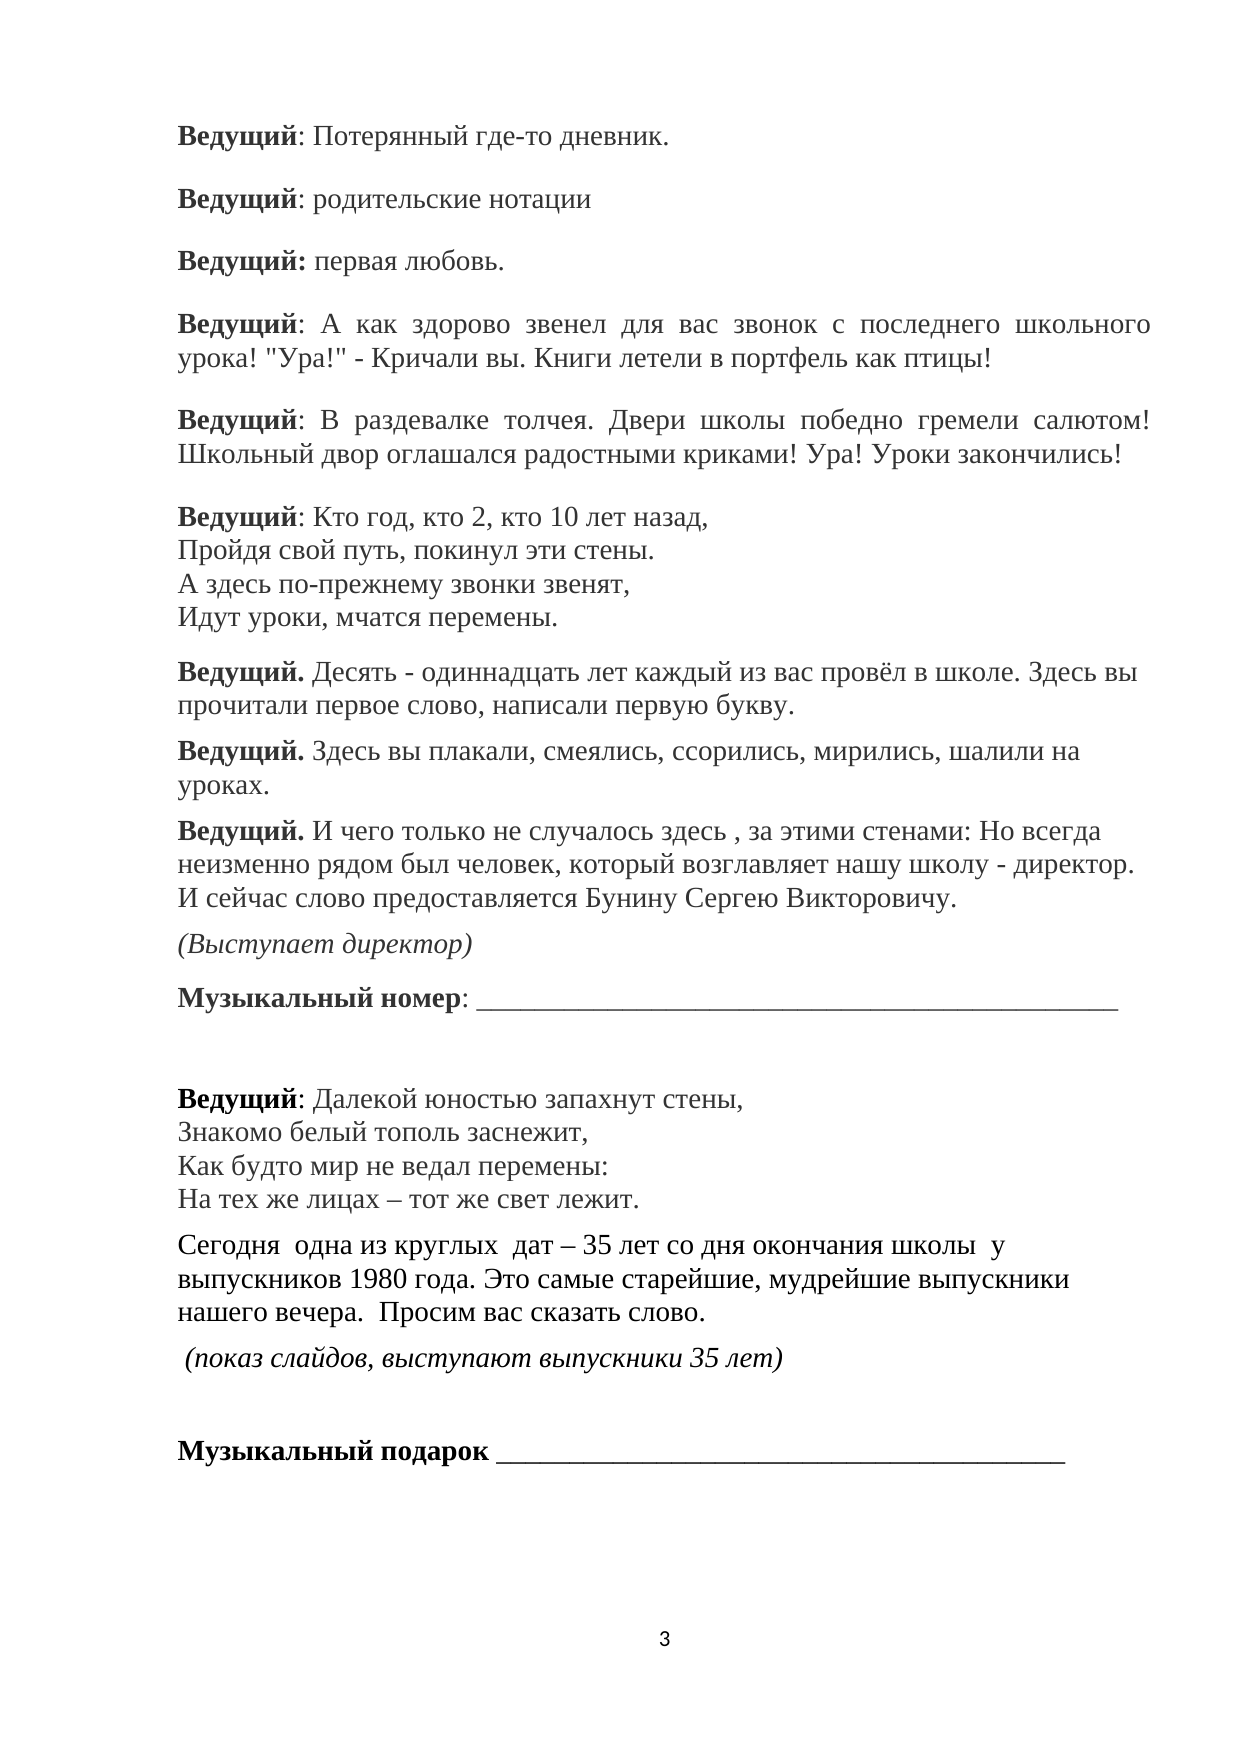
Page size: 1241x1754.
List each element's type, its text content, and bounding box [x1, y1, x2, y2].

text Ведущий: Потерянный где-то дневник. [177, 118, 1152, 152]
text Музыкальный номер: ____________________________________________ [177, 980, 1152, 1014]
text Ведущий. Здесь вы плакали, смеялись, ссорились, мирились, шалили на уроках. [177, 733, 1152, 800]
text Ведущий. И чего только не случалось здесь , за этими стенами: Но всегда неизменно рядом был человек, который возглавляет нашу школу - директор. И сейчас слово предоставляется Бунину Сергею Викторовичу. [177, 813, 1152, 913]
text Ведущий: Далекой юностью запахнут стены, Знакомо белый тополь заснежит, Как будто мир не ведал перемены: На тех же лицах – тот же свет лежит. [589, 1081, 1152, 1215]
text Сегодня одна из круглых дат – 35 лет со дня окончания школы у выпускников 1980 года. Это самые старейшие, мудрейшие выпускники нашего вечера. Просим вас сказать слово. [177, 1227, 1152, 1328]
text (показ слайдов, выступают выпускники 35 лет) [177, 1341, 1152, 1374]
text Ведущий: А как здорово звенел для вас звонок с последнего школьного урока! "Ура!" - Кричали вы. Книги летели в портфель как птицы! [177, 306, 1152, 373]
text Ведущий: В раздевалке толчея. Двери школы победно гремели салютом! Школьный двор оглашался радостными криками! Ура! Уроки закончились! [177, 402, 1152, 469]
text Ведущий: родительские нотации [177, 181, 1152, 214]
text Музыкальный подарок _______________________________________ [177, 1433, 1152, 1466]
text Ведущий: первая любовь. [177, 243, 1152, 277]
text (Выступает директор) [177, 926, 1152, 959]
text Ведущий. Десять - одиннадцать лет каждый из вас провёл в школе. Здесь вы прочитали первое слово, написали первую букву. [177, 654, 1152, 721]
text Ведущий: Кто год, кто 2, кто 10 лет назад, Пройдя свой путь, покинул эти стены. А здесь по-прежнему звонки звенят, Идут уроки, мчатся перемены. [177, 499, 1152, 633]
